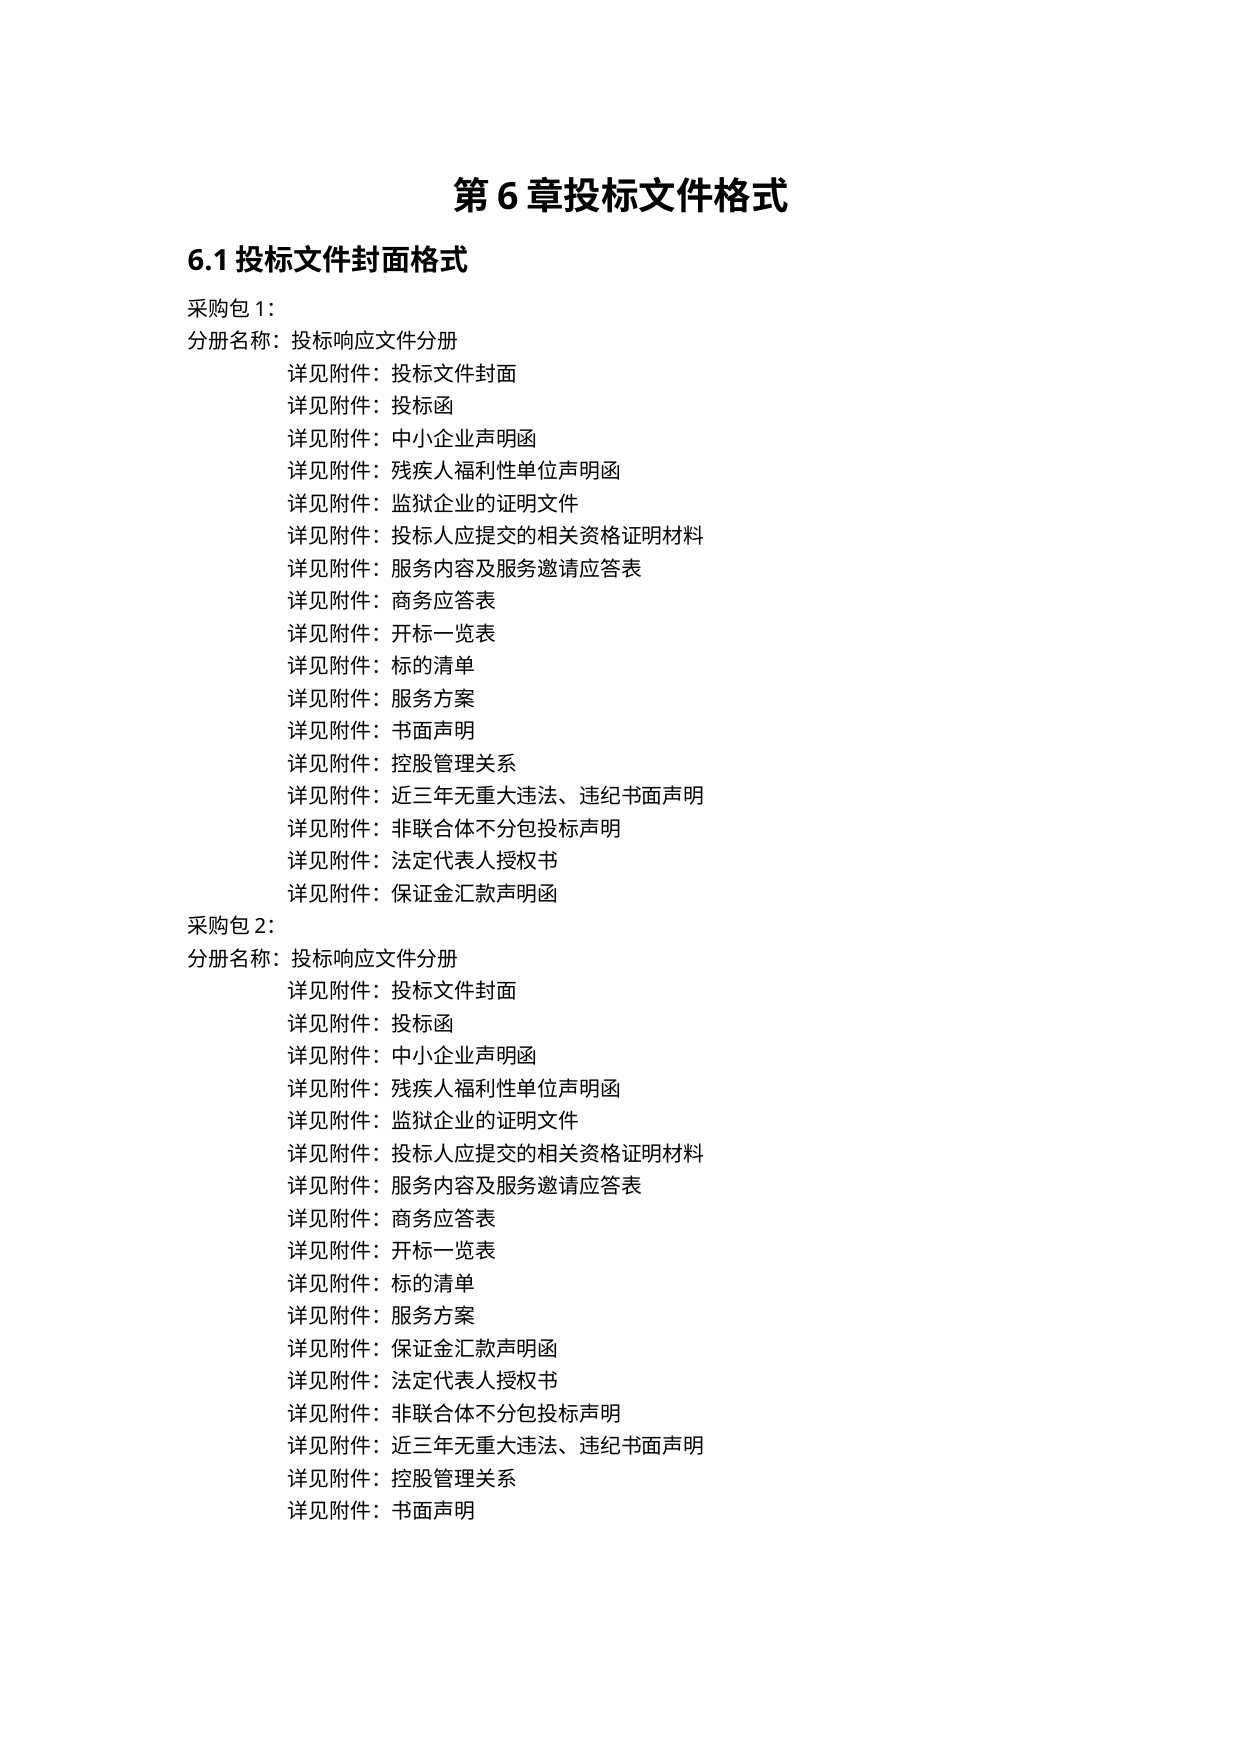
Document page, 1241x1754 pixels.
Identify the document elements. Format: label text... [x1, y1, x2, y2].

text 6.1投标文件封面格式 [187, 227, 1053, 292]
text 详见附件：投标函 [187, 389, 1053, 422]
text 详见附件：中小企业声明函 [187, 1039, 1053, 1072]
text 详见附件：残疾人福利性单位声明函 [187, 1072, 1053, 1104]
text 详见附件：中小企业声明函 [187, 422, 1053, 454]
text 详见附件：标的清单 [187, 649, 1053, 682]
text 详见附件：开标一览表 [187, 1234, 1053, 1267]
text 详见附件：书面声明 [187, 1494, 1053, 1527]
text 详见附件：保证金汇款声明函 [187, 877, 1053, 909]
text 详见附件：投标人应提交的相关资格证明材料 [187, 1137, 1053, 1169]
text 分册名称：投标响应文件分册 [187, 324, 1053, 357]
text 详见附件：法定代表人授权书 [187, 1364, 1053, 1397]
text 详见附件：书面声明 [187, 714, 1053, 747]
text 详见附件：监狱企业的证明文件 [187, 487, 1053, 519]
text 分册名称：投标响应文件分册 [187, 942, 1053, 974]
text 详见附件：服务方案 [187, 682, 1053, 714]
text 详见附件：商务应答表 [187, 584, 1053, 617]
text 详见附件：控股管理关系 [187, 747, 1053, 779]
text 详见附件：服务方案 [187, 1299, 1053, 1332]
text 详见附件：投标函 [187, 1007, 1053, 1039]
text 详见附件：商务应答表 [187, 1202, 1053, 1234]
text 详见附件：非联合体不分包投标声明 [187, 812, 1053, 844]
text 详见附件：保证金汇款声明函 [187, 1332, 1053, 1364]
text 详见附件：服务内容及服务邀请应答表 [187, 1169, 1053, 1202]
text 详见附件：标的清单 [187, 1267, 1053, 1299]
text 详见附件：投标文件封面 [187, 974, 1053, 1007]
text 第6章投标文件格式 [187, 162, 1053, 227]
text 详见附件：近三年无重大违法、违纪书面声明 [187, 1429, 1053, 1462]
text 详见附件：非联合体不分包投标声明 [187, 1397, 1053, 1429]
text 详见附件：控股管理关系 [187, 1462, 1053, 1494]
text 详见附件：法定代表人授权书 [187, 844, 1053, 877]
text 采购包1： [187, 292, 1053, 324]
text 详见附件：残疾人福利性单位声明函 [187, 454, 1053, 487]
text 采购包2： [187, 909, 1053, 942]
text 详见附件：服务内容及服务邀请应答表 [187, 552, 1053, 584]
text 详见附件：投标文件封面 [187, 357, 1053, 389]
text 详见附件：监狱企业的证明文件 [187, 1104, 1053, 1137]
text 详见附件：开标一览表 [187, 617, 1053, 649]
text 详见附件：近三年无重大违法、违纪书面声明 [187, 779, 1053, 812]
text 详见附件：投标人应提交的相关资格证明材料 [187, 519, 1053, 552]
